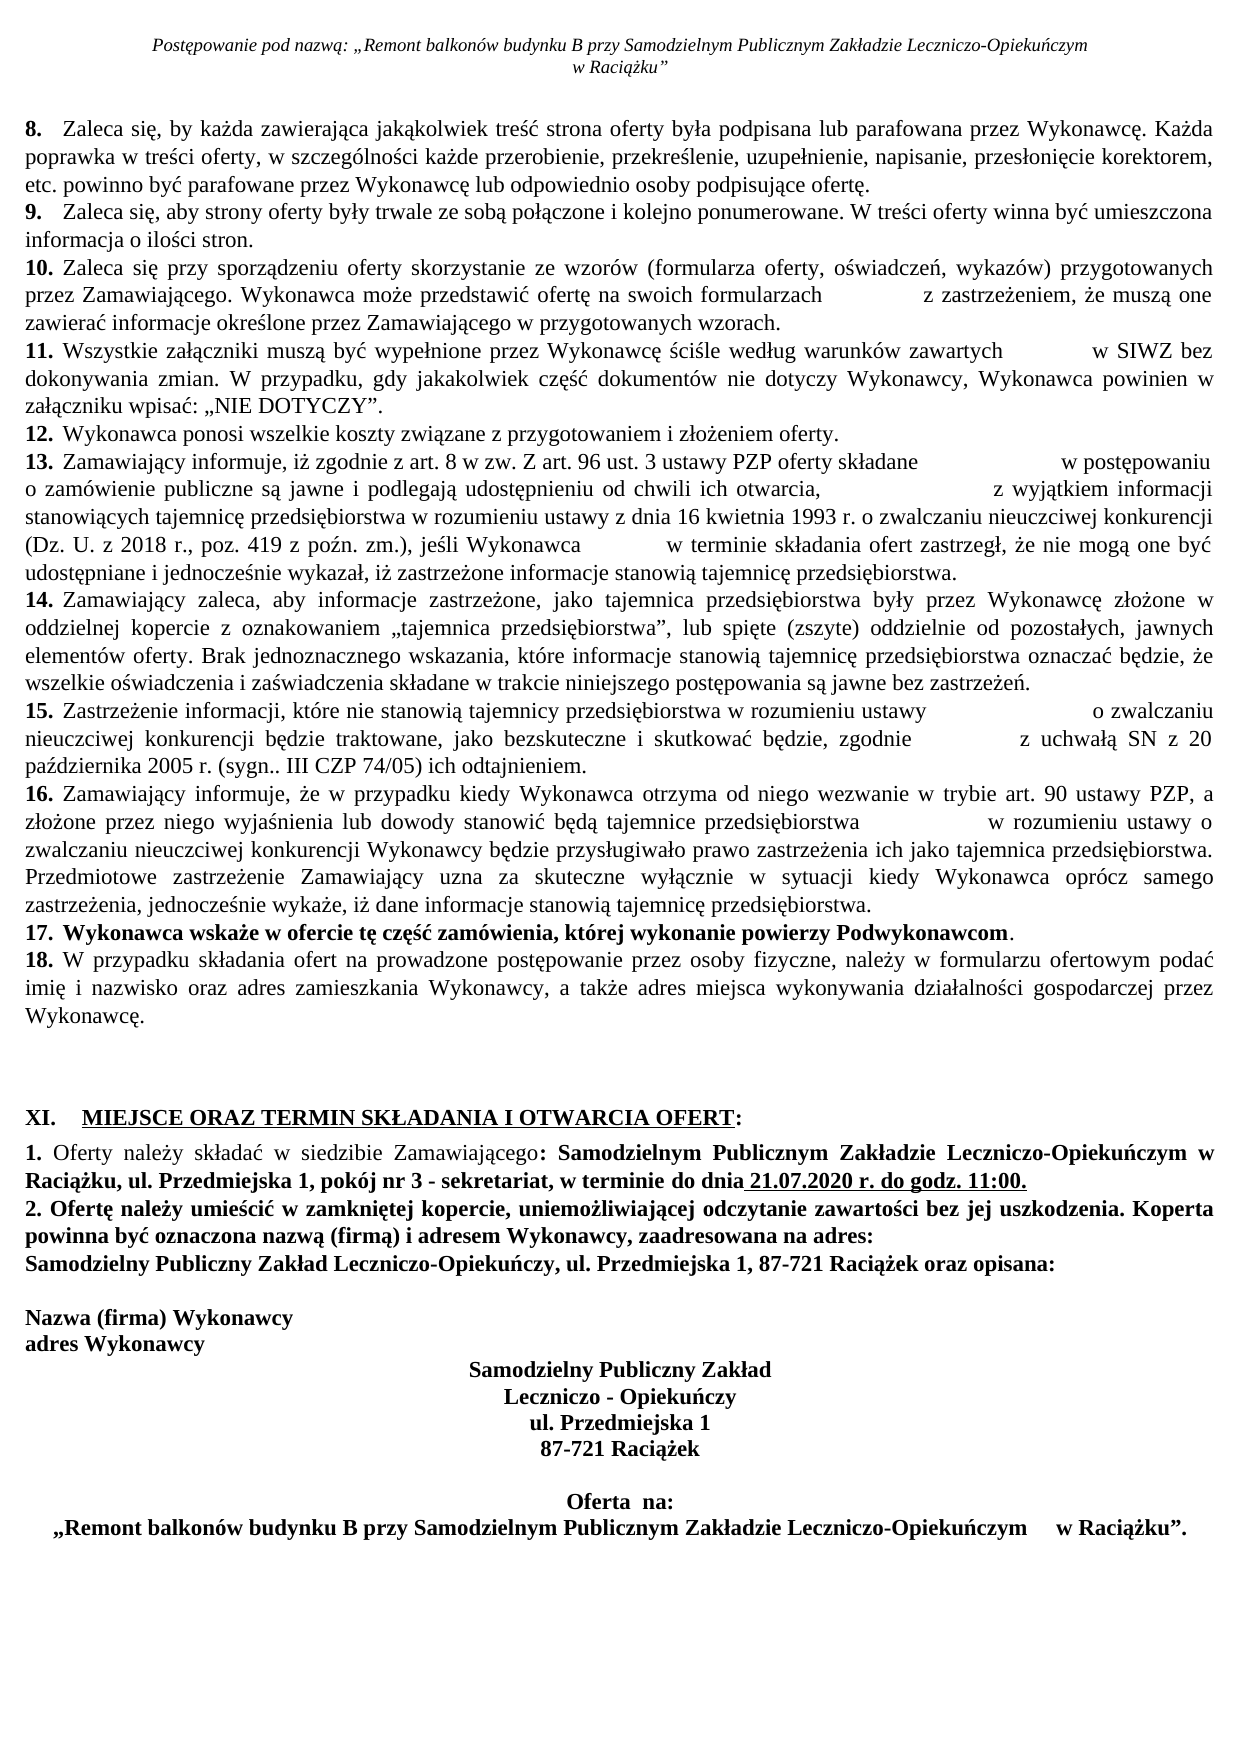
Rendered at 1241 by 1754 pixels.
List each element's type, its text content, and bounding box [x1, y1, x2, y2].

text Samodzielny Publiczny Zakład [25, 1356, 1215, 1383]
text Oferta na: [25, 1488, 1215, 1514]
text Samodzielny Publiczny Zakład Leczniczo-Opiekuńczy, ul. Przedmiejska 1, 87-721 Raciążek oraz opisana: [25, 1249, 1215, 1277]
list Zamawiający informuje, iż zgodnie z art. 8 w zw. Z art. 96 ust. 3 ustawy PZP oferty składane w postępowaniu o zamówienie publiczne są jawne i podlegają udostępnieniu od chwili ich otwarcia, z wyjątkiem informacji stanowiących tajemnicę przedsiębiorstwa w rozumieniu ustawy z dnia 16 kwietnia 1993 r. o zwalczaniu nieuczciwej konkurencji (Dz. U. z 2018 r., poz. 419 z poźn. zm.), jeśli Wykonawca w terminie składania ofert zastrzegł, że nie mogą one być udostępniane i jednocześnie wykazał, iż zastrzeżone informacje stanowią tajemnicę przedsiębiorstwa. [25, 447, 1215, 586]
list Zamawiający zaleca, aby informacje zastrzeżone, jako tajemnica przedsiębiorstwa były przez Wykonawcę złożone w oddzielnej kopercie z oznakowaniem „tajemnica przedsiębiorstwa”, lub spięte (zszyte) oddzielnie od pozostałych, jawnych elementów oferty. Brak jednoznacznego wskazania, które informacje stanowią tajemnicę przedsiębiorstwa oznaczać będzie, że wszelkie oświadczenia i zaświadczenia składane w trakcie niniejszego postępowania są jawne bez zastrzeżeń. [25, 586, 1215, 696]
text 1. Oferty należy składać w siedzibie Zamawiającego: Samodzielnym Publicznym Zakładzie Leczniczo-Opiekuńczym w Raciążku, ul. Przedmiejska 1, pokój nr 3 - sekretariat, w terminie do dnia 21.07.2020 r. do godz. 11:00. [25, 1139, 1215, 1194]
text adres Wykonawcy [25, 1330, 1215, 1356]
text Nazwa (firma) Wykonawcy [25, 1304, 1215, 1330]
list Wykonawca wskaże w ofercie tę część zamówienia, której wykonanie powierzy Podwykonawcom. [25, 918, 1215, 946]
list MIEJSCE ORAZ TERMIN SKŁADANIA I OTWARCIA OFERT: [25, 1107, 1215, 1130]
list Wykonawca ponosi wszelkie koszty związane z przygotowaniem i złożeniem oferty. [25, 419, 1215, 447]
text 87-721 Raciążek [25, 1435, 1215, 1462]
list W przypadku składania ofert na prowadzone postępowanie przez osoby fizyczne, należy w formularzu ofertowym podać imię i nazwisko oraz adres zamieszkania Wykonawcy, a także adres miejsca wykonywania działalności gospodarczej przez Wykonawcę. [25, 946, 1215, 1029]
list Wszystkie załączniki muszą być wypełnione przez Wykonawcę ściśle według warunków zawartych w SIWZ bez dokonywania zmian. W przypadku, gdy jakakolwiek część dokumentów nie dotyczy Wykonawcy, Wykonawca powinien w załączniku wpisać: „NIE DOTYCZY”. [25, 336, 1215, 419]
list Zaleca się, by każda zawierająca jakąkolwiek treść strona oferty była podpisana lub parafowana przez Wykonawcę. Każda poprawka w treści oferty, w szczególności każde przerobienie, przekreślenie, uzupełnienie, napisanie, przesłonięcie korektorem, etc. powinno być parafowane przez Wykonawcę lub odpowiednio osoby podpisujące ofertę. [25, 114, 1215, 198]
text 2. Ofertę należy umieścić w zamkniętej kopercie, uniemożliwiającej odczytanie zawartości bez jej uszkodzenia. Koperta powinna być oznaczona nazwą (firmą) i adresem Wykonawcy, zaadresowana na adres: [25, 1194, 1215, 1249]
list Zaleca się przy sporządzeniu oferty skorzystanie ze wzorów (formularza oferty, oświadczeń, wykazów) przygotowanych przez Zamawiającego. Wykonawca może przedstawić ofertę na swoich formularzach z zastrzeżeniem, że muszą one zawierać informacje określone przez Zamawiającego w przygotowanych wzorach. [25, 253, 1215, 336]
list Zastrzeżenie informacji, które nie stanowią tajemnicy przedsiębiorstwa w rozumieniu ustawy o zwalczaniu nieuczciwej konkurencji będzie traktowane, jako bezskuteczne i skutkować będzie, zgodnie z uchwałą SN z 20 października 2005 r. (sygn.. III CZP 74/05) ich odtajnieniem. [25, 696, 1215, 779]
text „Remont balkonów budynku B przy Samodzielnym Publicznym Zakładzie Leczniczo-Opiekuńczym w Raciążku”. [25, 1514, 1215, 1541]
list Zaleca się, aby strony oferty były trwale ze sobą połączone i kolejno ponumerowane. W treści oferty winna być umieszczona informacja o ilości stron. [25, 198, 1215, 253]
text Leczniczo - Opiekuńczy [25, 1383, 1215, 1409]
text ul. Przedmiejska 1 [25, 1409, 1215, 1435]
list Zamawiający informuje, że w przypadku kiedy Wykonawca otrzyma od niego wezwanie w trybie art. 90 ustawy PZP, a złożone przez niego wyjaśnienia lub dowody stanowić będą tajemnice przedsiębiorstwa w rozumieniu ustawy o zwalczaniu nieuczciwej konkurencji Wykonawcy będzie przysługiwało prawo zastrzeżenia ich jako tajemnica przedsiębiorstwa. Przedmiotowe zastrzeżenie Zamawiający uzna za skuteczne wyłącznie w sytuacji kiedy Wykonawca oprócz samego zastrzeżenia, jednocześnie wykaże, iż dane informacje stanowią tajemnicę przedsiębiorstwa. [25, 779, 1215, 918]
